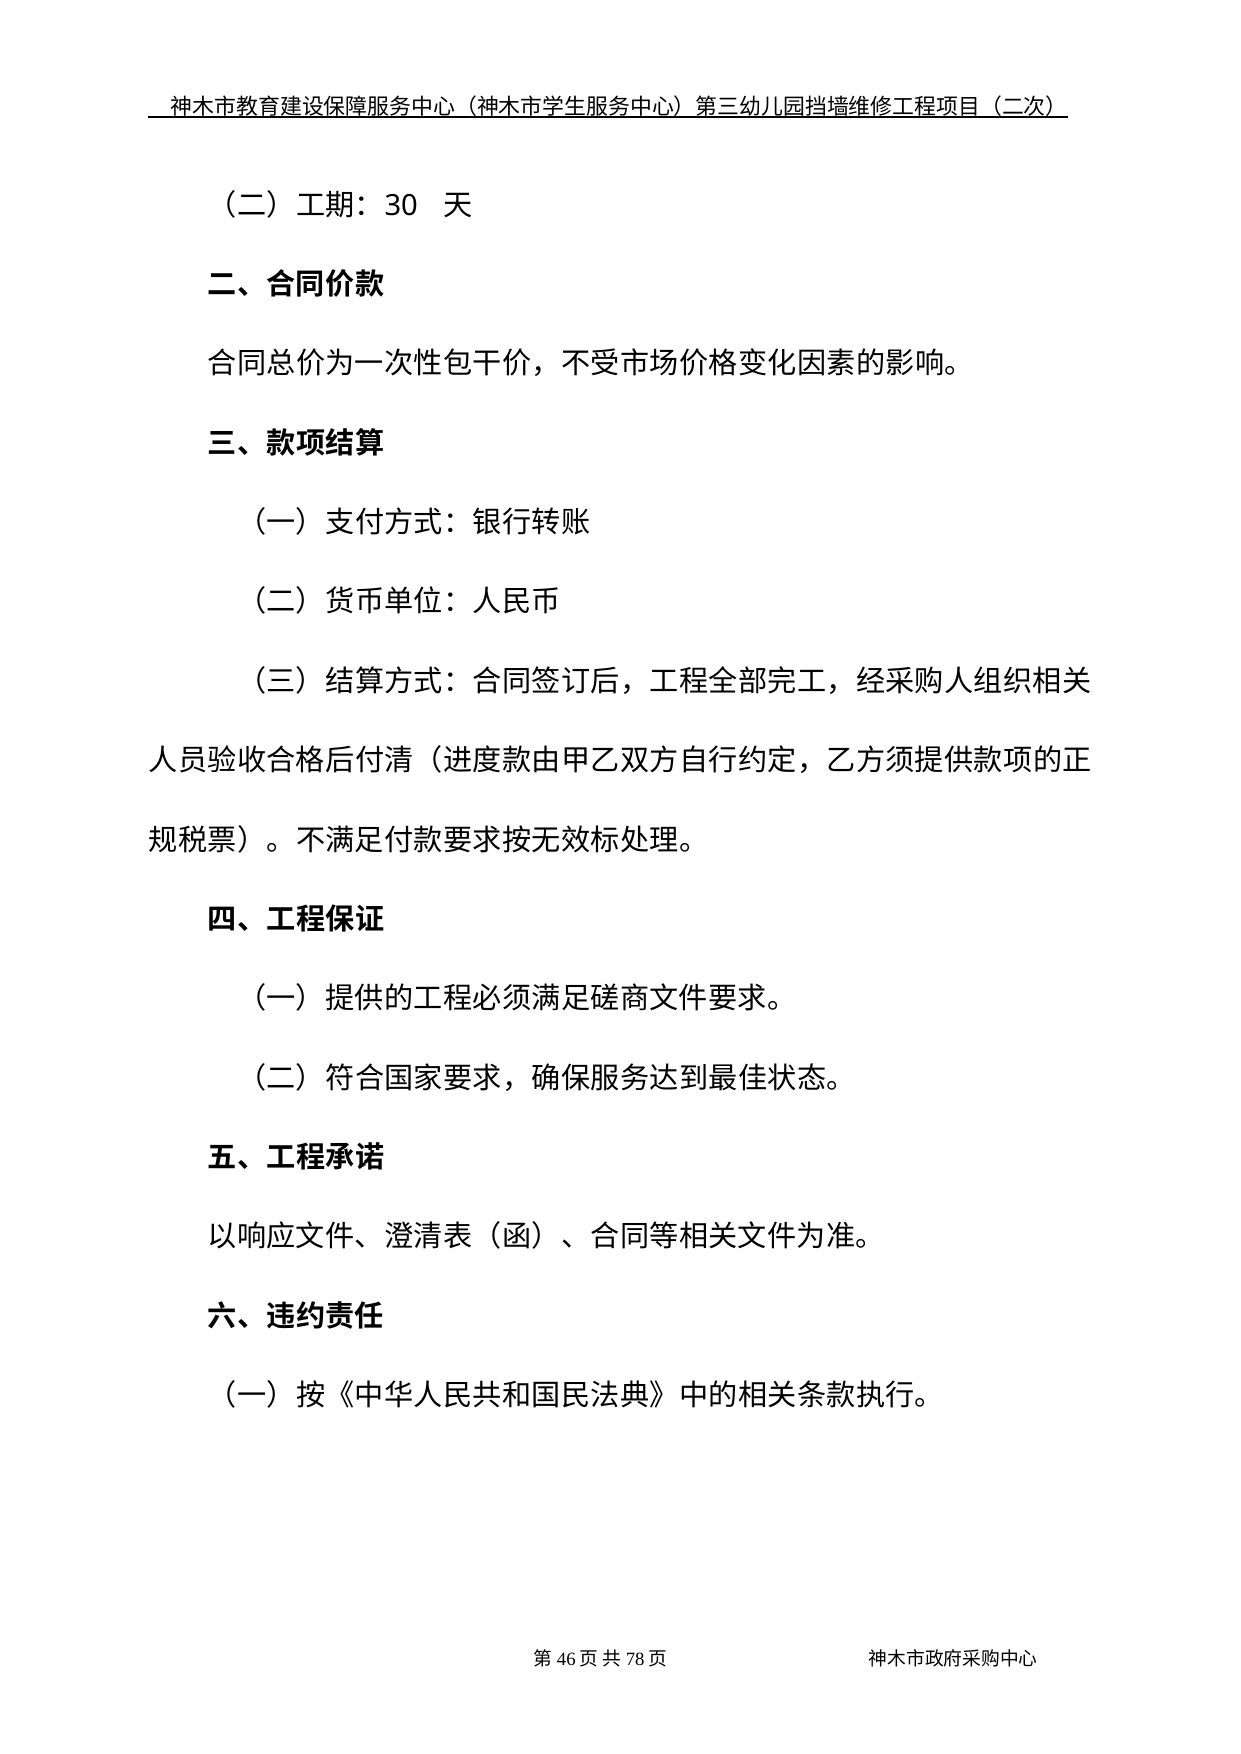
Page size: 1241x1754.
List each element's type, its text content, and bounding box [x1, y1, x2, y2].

text 合同总价为一次性包干价，不受市场价格变化因素的影响。 [148, 321, 1092, 401]
text 二、合同价款 [148, 242, 1092, 321]
text （一）按《中华人民共和国民法典》中的相关条款执行。 [148, 1353, 1092, 1433]
text （一）提供的工程必须满足磋商文件要求。 [148, 956, 1092, 1036]
text 以响应文件、澄清表（函）、合同等相关文件为准。 [148, 1194, 1092, 1274]
text （一）支付方式：银行转账 [148, 480, 1092, 559]
text 五、工程承诺 [148, 1115, 1092, 1194]
text 三、款项结算 [148, 401, 1092, 480]
text （三）结算方式：合同签订后，工程全部完工，经采购人组织相关人员验收合格后付清（进度款由甲乙双方自行约定，乙方须提供款项的正规税票）。不满足付款要求按无效标处理。 [148, 639, 1092, 877]
text （二）工期：30天 [148, 163, 1092, 242]
text 六、违约责任 [148, 1274, 1092, 1353]
text （二）货币单位：人民币 [148, 559, 1092, 639]
text 四、工程保证 [148, 877, 1092, 956]
text （二）符合国家要求，确保服务达到最佳状态。 [148, 1036, 1092, 1115]
